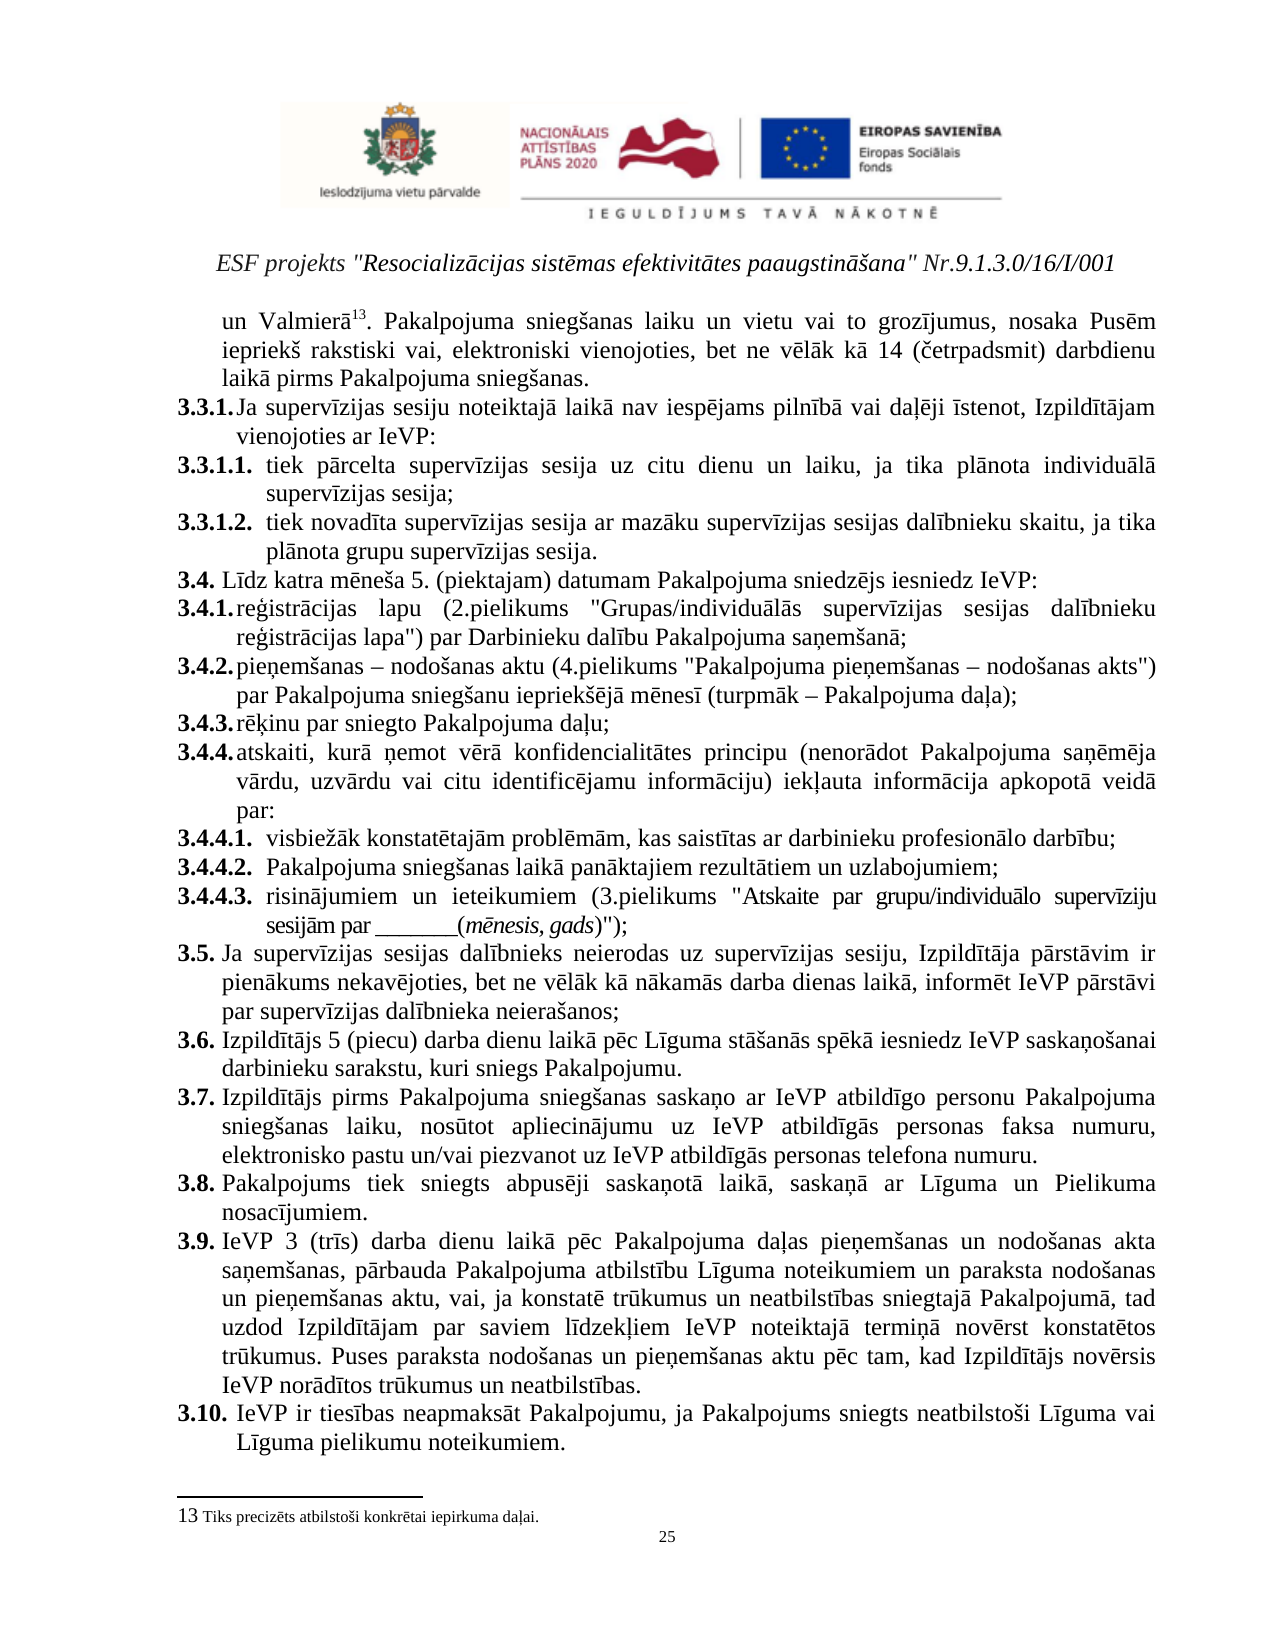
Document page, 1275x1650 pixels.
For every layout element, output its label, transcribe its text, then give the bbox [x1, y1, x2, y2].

list Ja supervīzijas sesiju noteiktajā laikā nav iespējams pilnībā vai daļēji īstenot, Izpildītājam vienojoties ar IeVP: [177, 392, 1157, 450]
list atskaiti, kurā ņemot vērā konfidencialitātes principu (nenorādot Pakalpojuma saņēmēja vārdu, uzvārdu vai citu identificējamu informāciju) iekļauta informācija apkopotā veidā par: [177, 737, 1157, 823]
list IeVP ir tiesības neapmaksāt Pakalpojumu, ja Pakalpojums sniegts neatbilstoši Līguma vai Līguma pielikumu noteikumiem. [177, 1398, 1157, 1456]
list Līdz katra mēneša 5. (piektajam) datumam Pakalpojuma sniedzējs iesniedz IeVP: [177, 565, 1157, 593]
list tiek pārcelta supervīzijas sesija uz citu dienu un laiku, ja tika plānota individuālā supervīzijas sesija; [177, 450, 1157, 507]
list Ja supervīzijas sesijas dalībnieks neierodas uz supervīzijas sesiju, Izpildītāja pārstāvim ir pienākums nekavējoties, bet ne vēlāk kā nākamās darba dienas laikā, informēt IeVP pārstāvi par supervīzijas dalībnieka neierašanos; [177, 938, 1157, 1025]
list pieņemšanas – nodošanas aktu (4.pielikums "Pakalpojuma pieņemšanas – nodošanas akts") par Pakalpojuma sniegšanu iepriekšējā mēnesī (turpmāk – Pakalpojuma daļa); [177, 651, 1157, 708]
list rēķinu par sniegto Pakalpojuma daļu; [177, 708, 1157, 737]
list visbiežāk konstatētajām problēmām, kas saistītas ar darbinieku profesionālo darbību; [177, 823, 1157, 852]
list IeVP 3 (trīs) darba dienu laikā pēc Pakalpojuma daļas pieņemšanas un nodošanas akta saņemšanas, pārbauda Pakalpojuma atbilstību Līguma noteikumiem un paraksta nodošanas un pieņemšanas aktu, vai, ja konstatē trūkumus un neatbilstības sniegtajā Pakalpojumā, tad uzdod Izpildītājam par saviem līdzekļiem IeVP noteiktajā termiņā novērst konstatētos trūkumus. Puses paraksta nodošanas un pieņemšanas aktu pēc tam, kad Izpildītājs novērsis IeVP norādītos trūkumus un neatbilstības. [177, 1226, 1157, 1398]
list risinājumiem un ieteikumiem (3.pielikums "Atskaite par grupu/individuālo supervīziju sesijām par _______(mēnesis, gads)"); [177, 881, 1157, 938]
list Izpildītājs pirms Pakalpojuma sniegšanas saskaņo ar IeVP atbildīgo personu Pakalpojuma sniegšanas laiku, nosūtot apliecinājumu uz IeVP atbildīgās personas faksa numuru, elektronisko pastu un/vai piezvanot uz IeVP atbildīgās personas telefona numuru. [177, 1082, 1157, 1168]
list Pakalpojums tiek sniegts abpusēji saskaņotā laikā, saskaņā ar Līguma un Pielikuma nosacījumiem. [177, 1168, 1157, 1226]
list reģistrācijas lapu (2.pielikums "Grupas/individuālās supervīzijas sesijas dalībnieku reģistrācijas lapa") par Darbinieku dalību Pakalpojuma saņemšanā; [177, 593, 1157, 651]
list Izpildītājs 5 (piecu) darba dienu laikā pēc Līguma stāšanās spēkā iesniedz IeVP saskaņošanai darbinieku sarakstu, kuri sniegs Pakalpojumu. [177, 1025, 1157, 1082]
picture [280, 75, 1054, 249]
list tiek novadīta supervīzijas sesija ar mazāku supervīzijas sesijas dalībnieku skaitu, ja tika plānota grupu supervīzijas sesija. [177, 507, 1157, 565]
list Pakalpojuma sniegšanas laikā panāktajiem rezultātiem un uzlabojumiem; [177, 852, 1157, 881]
